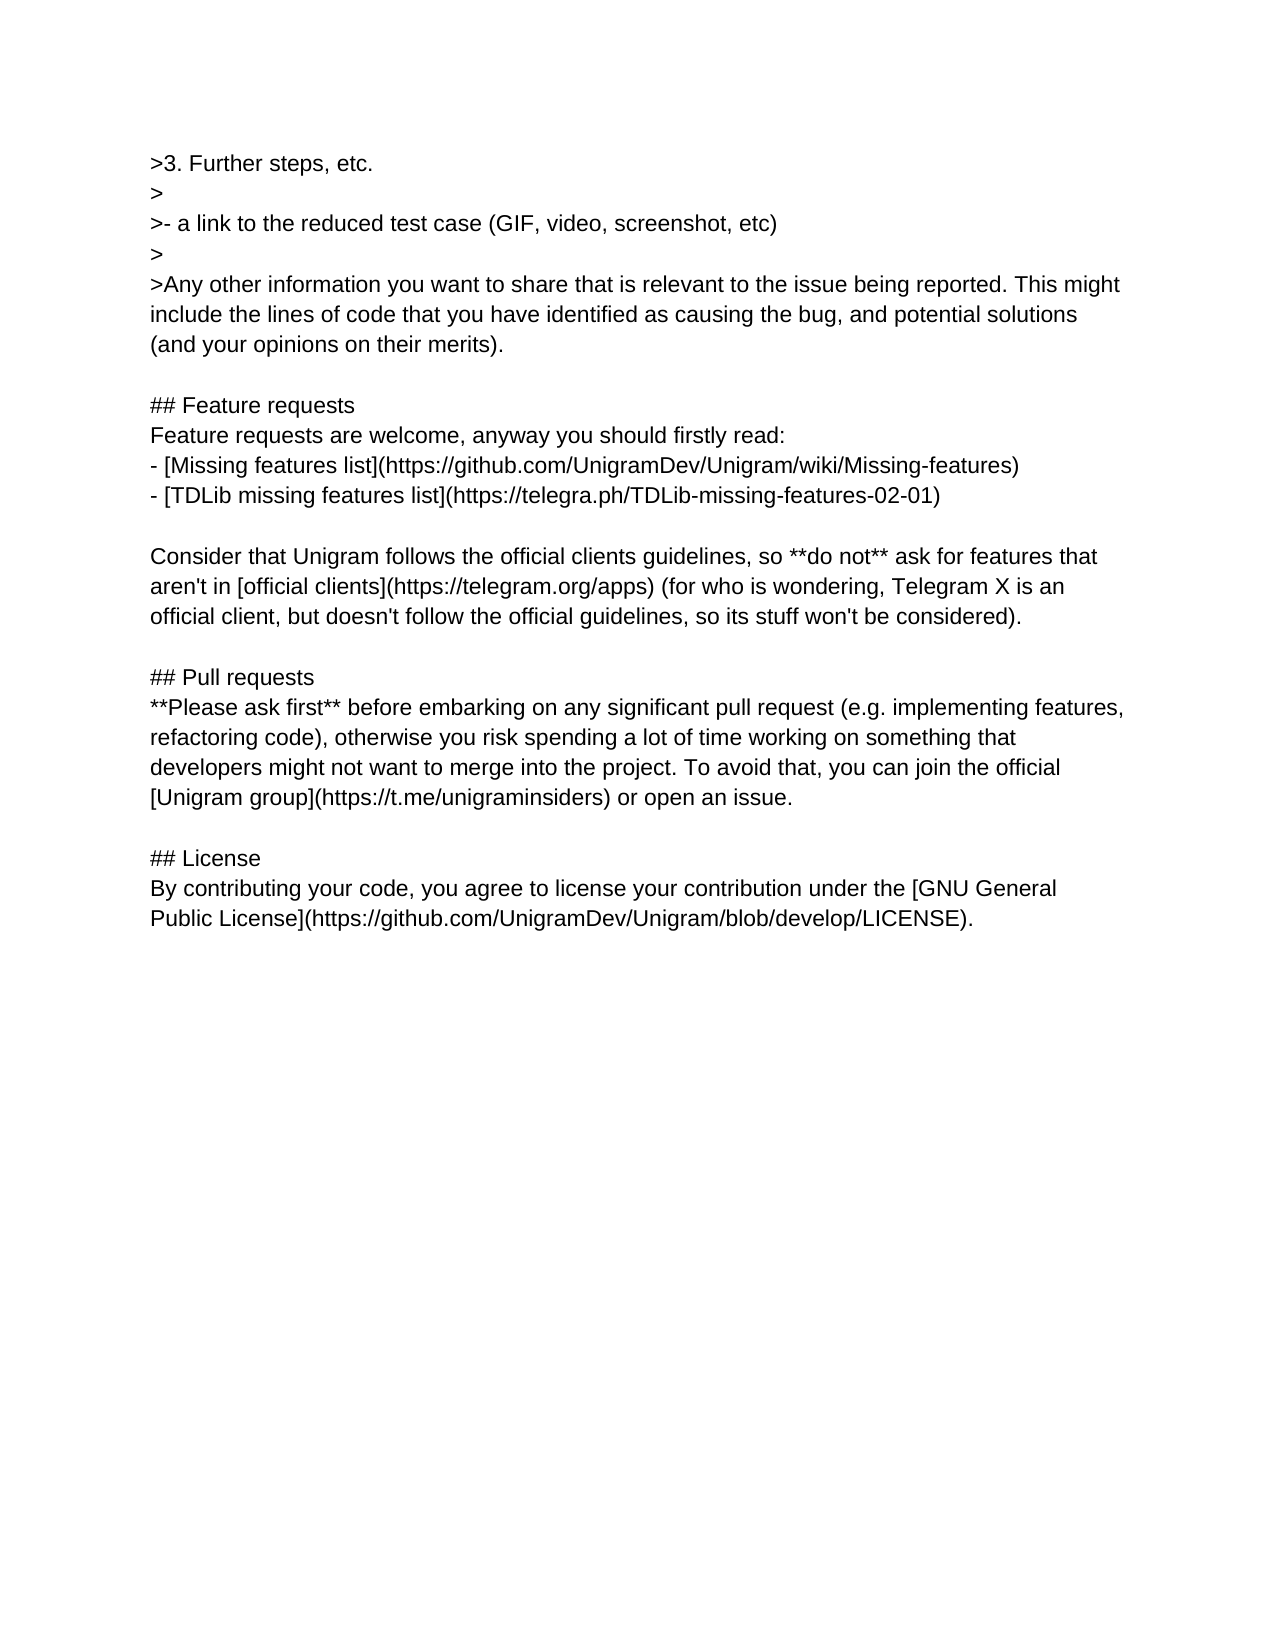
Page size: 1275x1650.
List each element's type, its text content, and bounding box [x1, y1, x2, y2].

text > [150, 180, 1125, 207]
text > [150, 241, 1125, 267]
text - [Missing features list](https://github.com/UnigramDev/Unigram/wiki/Missing-features) [150, 452, 1125, 478]
text ## Feature requests [150, 392, 1125, 418]
text >Any other information you want to share that is relevant to the issue being reported. This might include the lines of code that you have identified as causing the bug, and potential solutions (and your opinions on their merits). [150, 271, 1125, 358]
text Consider that Unigram follows the official clients guidelines, so **do not** ask for features that aren't in [official clients](https://telegram.org/apps) (for who is wondering, Telegram X is an official client, but doesn't follow the official guidelines, so its stuff won't be considered). [150, 543, 1125, 629]
text >3. Further steps, etc. [150, 150, 1125, 176]
text ## License [150, 845, 1125, 871]
text >- a link to the reduced test case (GIF, video, screenshot, etc) [150, 210, 1125, 237]
text **Please ask first** before embarking on any significant pull request (e.g. implementing features, refactoring code), otherwise you risk spending a lot of time working on something that developers might not want to merge into the project. To avoid that, you can join the official [Unigram group](https://t.me/unigraminsiders) or open an issue. [150, 694, 1125, 811]
text Feature requests are welcome, anyway you should firstly read: [150, 422, 1125, 448]
text By contributing your code, you agree to license your contribution under the [GNU General Public License](https://github.com/UnigramDev/Unigram/blob/develop/LICENSE). [150, 875, 1125, 932]
text - [TDLib missing features list](https://telegra.ph/TDLib-missing-features-02-01) [150, 482, 1125, 509]
text ## Pull requests [150, 663, 1125, 690]
